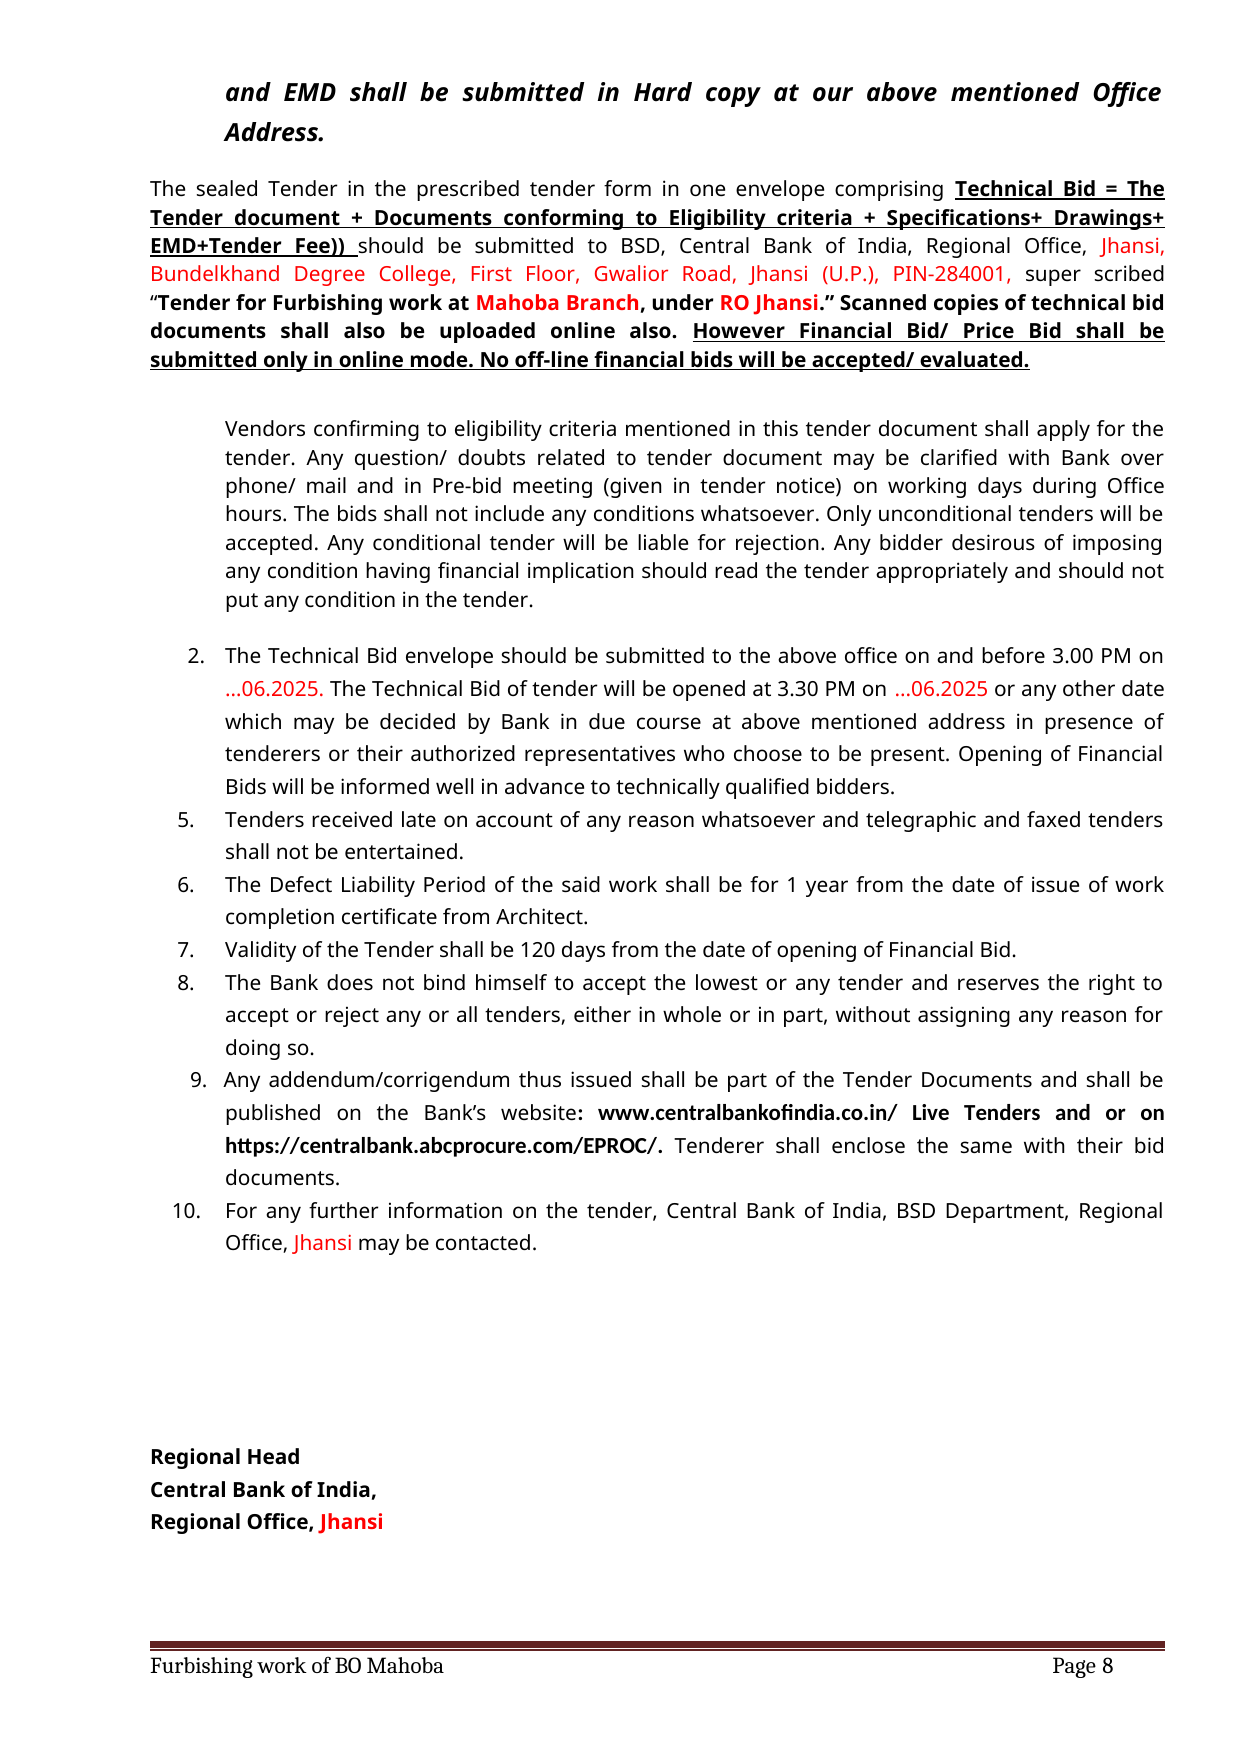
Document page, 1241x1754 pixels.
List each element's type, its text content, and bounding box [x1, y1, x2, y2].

text 6. The Defect Liability Period of the said work shall be for 1 year from the date of issue of work completion certificate from Architect. [150, 870, 1165, 931]
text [225, 75, 1165, 148]
text Regional Office, Jhansi [150, 1507, 1165, 1536]
text 8. The Bank does not bind himself to accept the lowest or any tender and reserves the right to accept or reject any or all tenders, either in whole or in part, without assigning any reason for doing so. [150, 968, 1165, 1061]
text 10. For any further information on the tender, Central Bank of India, BSD Department, Regional Office, Jhansi may be contacted. [150, 1196, 1165, 1257]
text 7. Validity of the Tender shall be 120 days from the date of opening of Financial Bid. [150, 935, 1165, 963]
text The sealed Tender in the prescribed tender form in one envelope comprising Technical Bid = The Tender document + Documents conforming to Eligibility criteria + Specifications+ Drawings+ EMD+Tender Fee)) should be submitted to BSD, Central Bank of India, Regional Office, Jhansi, Bundelkhand Degree College, First Floor, Gwalior Road, Jhansi (U.P.), PIN-284001, super scribed “Tender for Furbishing work at Mahoba Branch, under RO Jhansi.” Scanned copies of technical bid documents shall also be uploaded online also. However Financial Bid/ Price Bid shall be submitted only in online mode. No off-line financial bids will be accepted/ evaluated. [150, 228, 1165, 373]
list The Technical Bid envelope should be submitted to the above office on and before 3.00 PM on …06.2025. The Technical Bid of tender will be opened at 3.30 PM on ...06.2025 or any other date which may be decided by Bank in due course at above mentioned address in presence of tenderers or their authorized representatives who choose to be present. Opening of Financial Bids will be informed well in advance to technically qualified bidders. [187, 642, 1165, 801]
text Central Bank of India, [150, 1475, 1165, 1503]
list Vendors confirming to eligibility criteria mentioned in this tender document shall apply for the tender. Any question/ doubts related to tender document may be clarified with Bank over phone/ mail and in Pre-bid meeting (given in tender notice) on working days during Office hours. The bids shall not include any conditions whatsoever. Only unconditional tenders will be accepted. Any conditional tender will be liable for rejection. Any bidder desirous of imposing any condition having financial implication should read the tender appropriately and should not put any condition in the tender. [225, 414, 1165, 613]
text The sealed Tender in the prescribed tender form in one envelope comprising Technical Bid = The Tender document + Documents conforming to Eligibility criteria + Specifications+ Drawings+ EMD+Tender Fee)) should be submitted to BSD, Central Bank of India, Regional Office, Jhansi, Bundelkhand Degree College, First Floor, Gwalior Road, Jhansi (U.P.), PIN-284001, super scribed “Tender for Furbishing work at Mahoba Branch, under RO Jhansi.” Scanned copies of technical bid documents shall also be uploaded online also. However Financial Bid/ Price Bid shall be submitted only in online mode. No off-line financial bids will be accepted/ evaluated. [150, 174, 1165, 227]
text 5. Tenders received late on account of any reason whatsoever and telegraphic and faxed tenders shall not be entertained. [150, 805, 1165, 866]
text Regional Head [150, 1442, 1165, 1471]
text 9. Any addendum/corrigendum thus issued shall be part of the Tender Documents and shall be published on the Bank’s website: www.centralbankofindia.co.in/ Live Tenders and or on https://centralbank.abcprocure.com/EPROC/. Tenderer shall enclose the same with their bid documents. [150, 1066, 1165, 1192]
